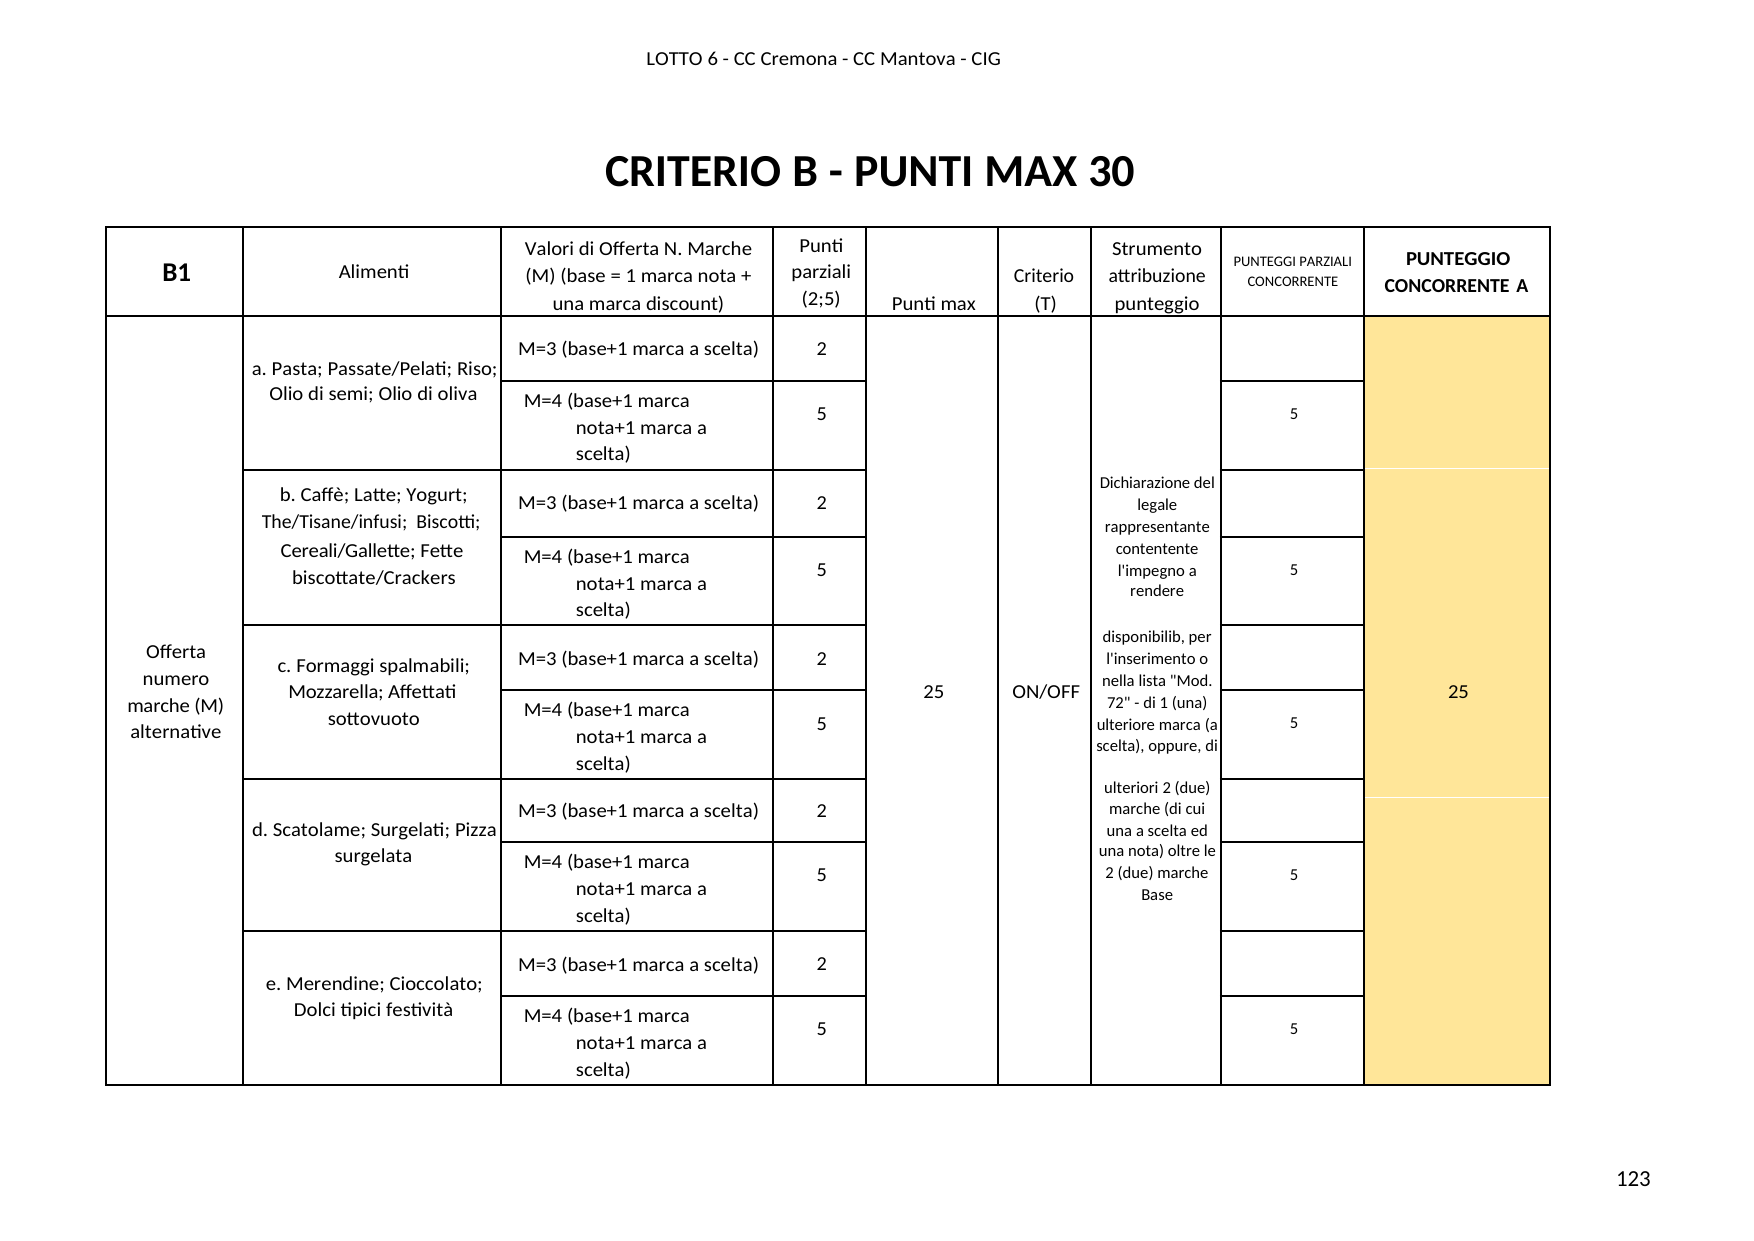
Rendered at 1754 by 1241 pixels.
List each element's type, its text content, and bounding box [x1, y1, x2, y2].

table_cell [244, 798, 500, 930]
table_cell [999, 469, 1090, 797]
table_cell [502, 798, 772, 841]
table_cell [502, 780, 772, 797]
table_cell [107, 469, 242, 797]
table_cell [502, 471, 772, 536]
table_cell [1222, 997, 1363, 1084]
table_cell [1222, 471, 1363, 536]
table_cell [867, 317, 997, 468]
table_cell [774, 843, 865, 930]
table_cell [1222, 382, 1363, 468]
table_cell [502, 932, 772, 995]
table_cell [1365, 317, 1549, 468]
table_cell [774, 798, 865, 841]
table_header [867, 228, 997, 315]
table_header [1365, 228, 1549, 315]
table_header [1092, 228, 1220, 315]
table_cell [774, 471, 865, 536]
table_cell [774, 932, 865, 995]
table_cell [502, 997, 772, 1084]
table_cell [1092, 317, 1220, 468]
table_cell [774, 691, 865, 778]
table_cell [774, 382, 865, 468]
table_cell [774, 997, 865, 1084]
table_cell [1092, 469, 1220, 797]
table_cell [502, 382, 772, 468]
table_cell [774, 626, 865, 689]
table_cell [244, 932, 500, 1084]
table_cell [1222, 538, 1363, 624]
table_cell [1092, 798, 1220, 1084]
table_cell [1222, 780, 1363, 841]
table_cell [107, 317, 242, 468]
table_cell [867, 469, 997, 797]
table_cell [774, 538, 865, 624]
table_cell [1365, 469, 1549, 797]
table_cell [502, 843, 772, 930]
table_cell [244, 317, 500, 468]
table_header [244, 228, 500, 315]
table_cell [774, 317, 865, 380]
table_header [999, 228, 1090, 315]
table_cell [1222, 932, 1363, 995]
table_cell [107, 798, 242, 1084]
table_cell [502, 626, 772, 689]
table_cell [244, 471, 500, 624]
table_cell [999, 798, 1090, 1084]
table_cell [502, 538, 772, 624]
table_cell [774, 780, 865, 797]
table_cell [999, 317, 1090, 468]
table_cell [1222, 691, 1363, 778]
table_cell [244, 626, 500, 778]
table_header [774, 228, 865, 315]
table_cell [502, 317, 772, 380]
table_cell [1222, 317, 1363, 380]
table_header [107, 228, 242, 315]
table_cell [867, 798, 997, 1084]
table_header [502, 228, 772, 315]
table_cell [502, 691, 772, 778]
text CRITERIO B - PUNTI MAX 30 [265, 142, 1474, 198]
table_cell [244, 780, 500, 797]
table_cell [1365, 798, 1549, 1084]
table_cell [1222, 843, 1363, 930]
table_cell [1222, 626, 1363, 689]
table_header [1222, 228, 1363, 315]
